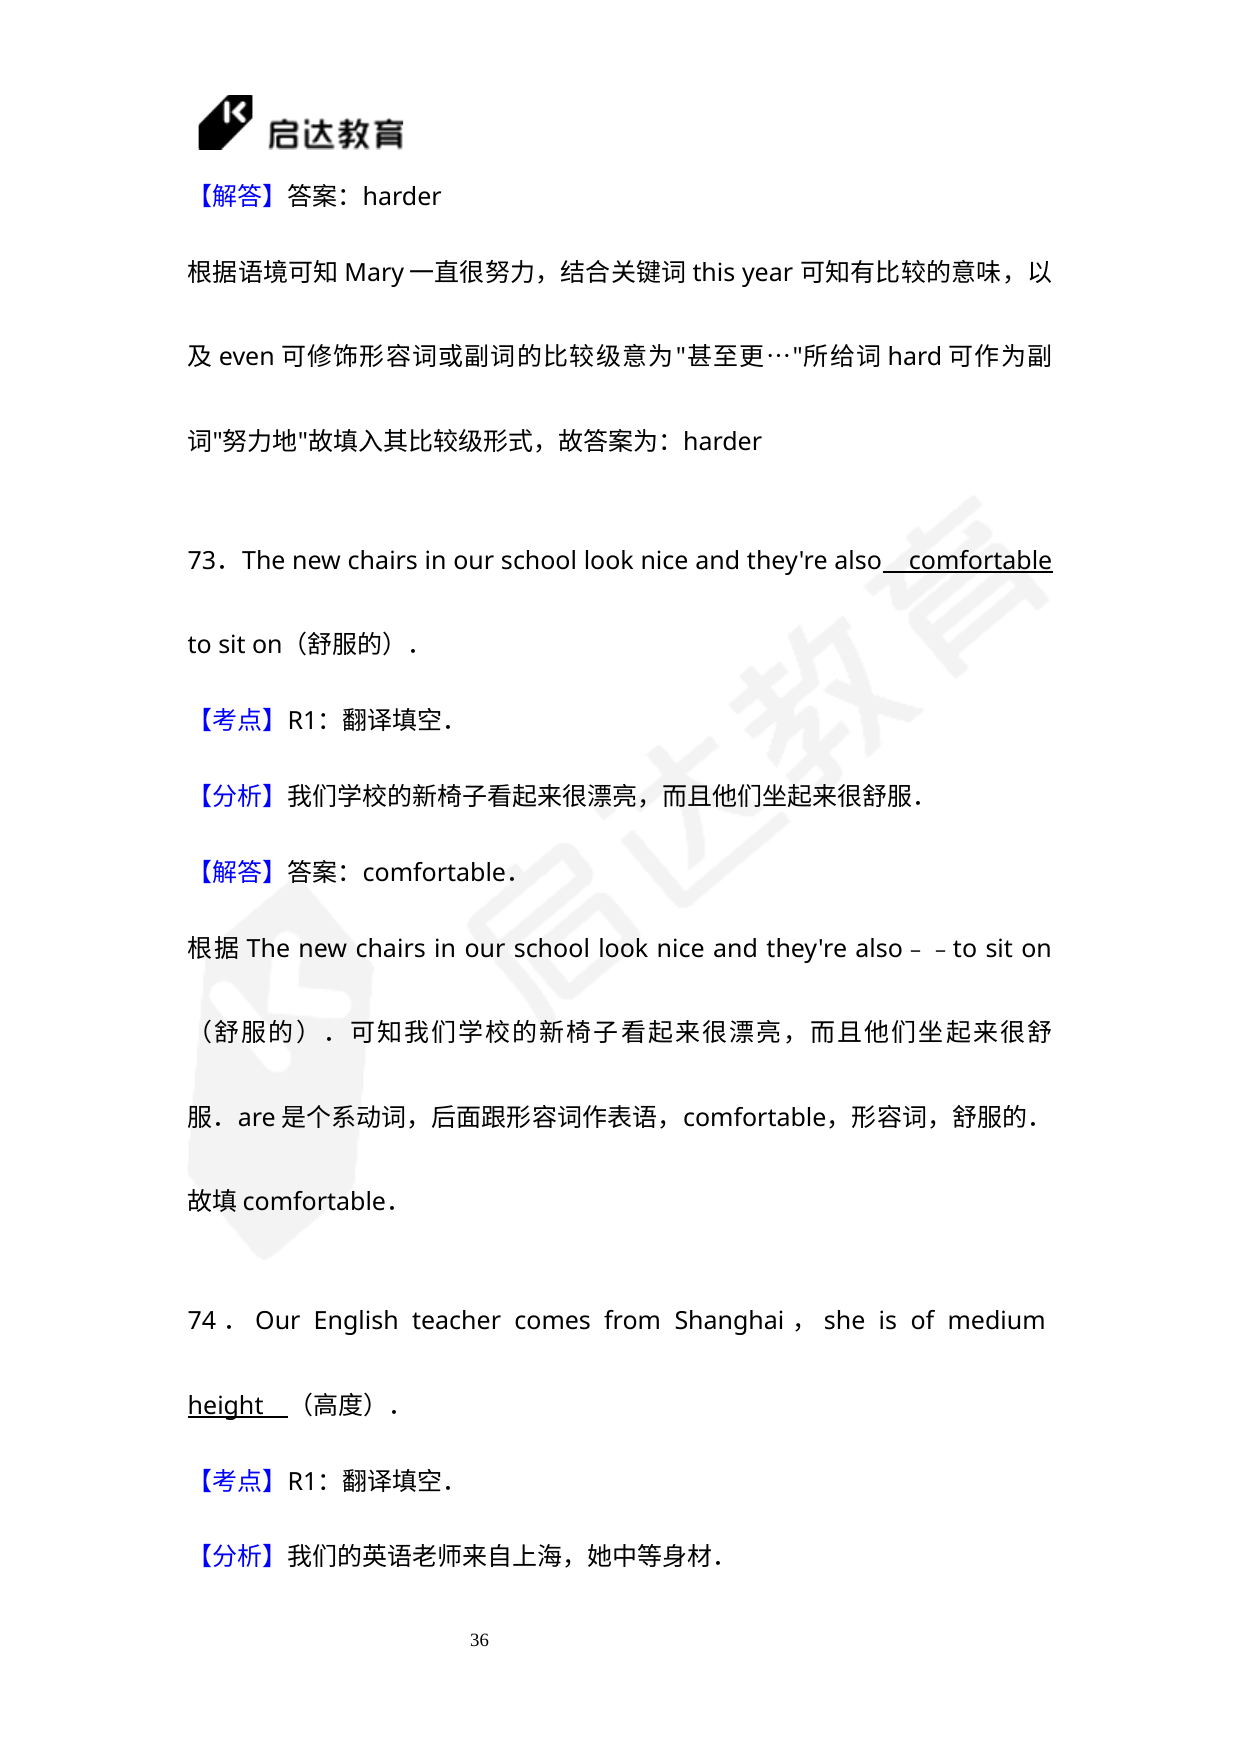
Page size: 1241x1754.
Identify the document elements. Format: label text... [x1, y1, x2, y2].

text 【解答】答案：comfortable． [187, 838, 1053, 903]
text 74．Our English teacher comes from Shanghai，she is of medium height （高度）． [187, 1286, 1053, 1436]
text 【考点】R1：翻译填空． [187, 686, 1053, 751]
text 【分析】我们学校的新椅子看起来很漂亮，而且他们坐起来很舒服． [187, 762, 1053, 827]
text 【解答】答案：harder [187, 162, 1053, 227]
text 【分析】我们的英语老师来自上海，她中等身材． [187, 1522, 1053, 1587]
picture [198, 95, 404, 150]
text 73．The new chairs in our school look nice and they're also comfortable to sit on（舒服的）． [187, 526, 1053, 675]
text 【考点】R1：翻译填空． [187, 1447, 1053, 1512]
text 根据语境可知Mary一直很努力，结合关键词this year 可知有比较的意味，以及even可修饰形容词或副词的比较级意为"甚至更…"所给词hard可作为副词"努力地"故填入其比较级形式，故答案为：harder [187, 238, 1053, 472]
text 根据The new chairs in our school look nice and they're also﹣﹣to sit on（舒服的）．可知我们学校的新椅子看起来很漂亮，而且他们坐起来很舒服．are是个系动词，后面跟形容词作表语，comfortable，形容词，舒服的．故填comfortable． [187, 914, 1053, 1232]
